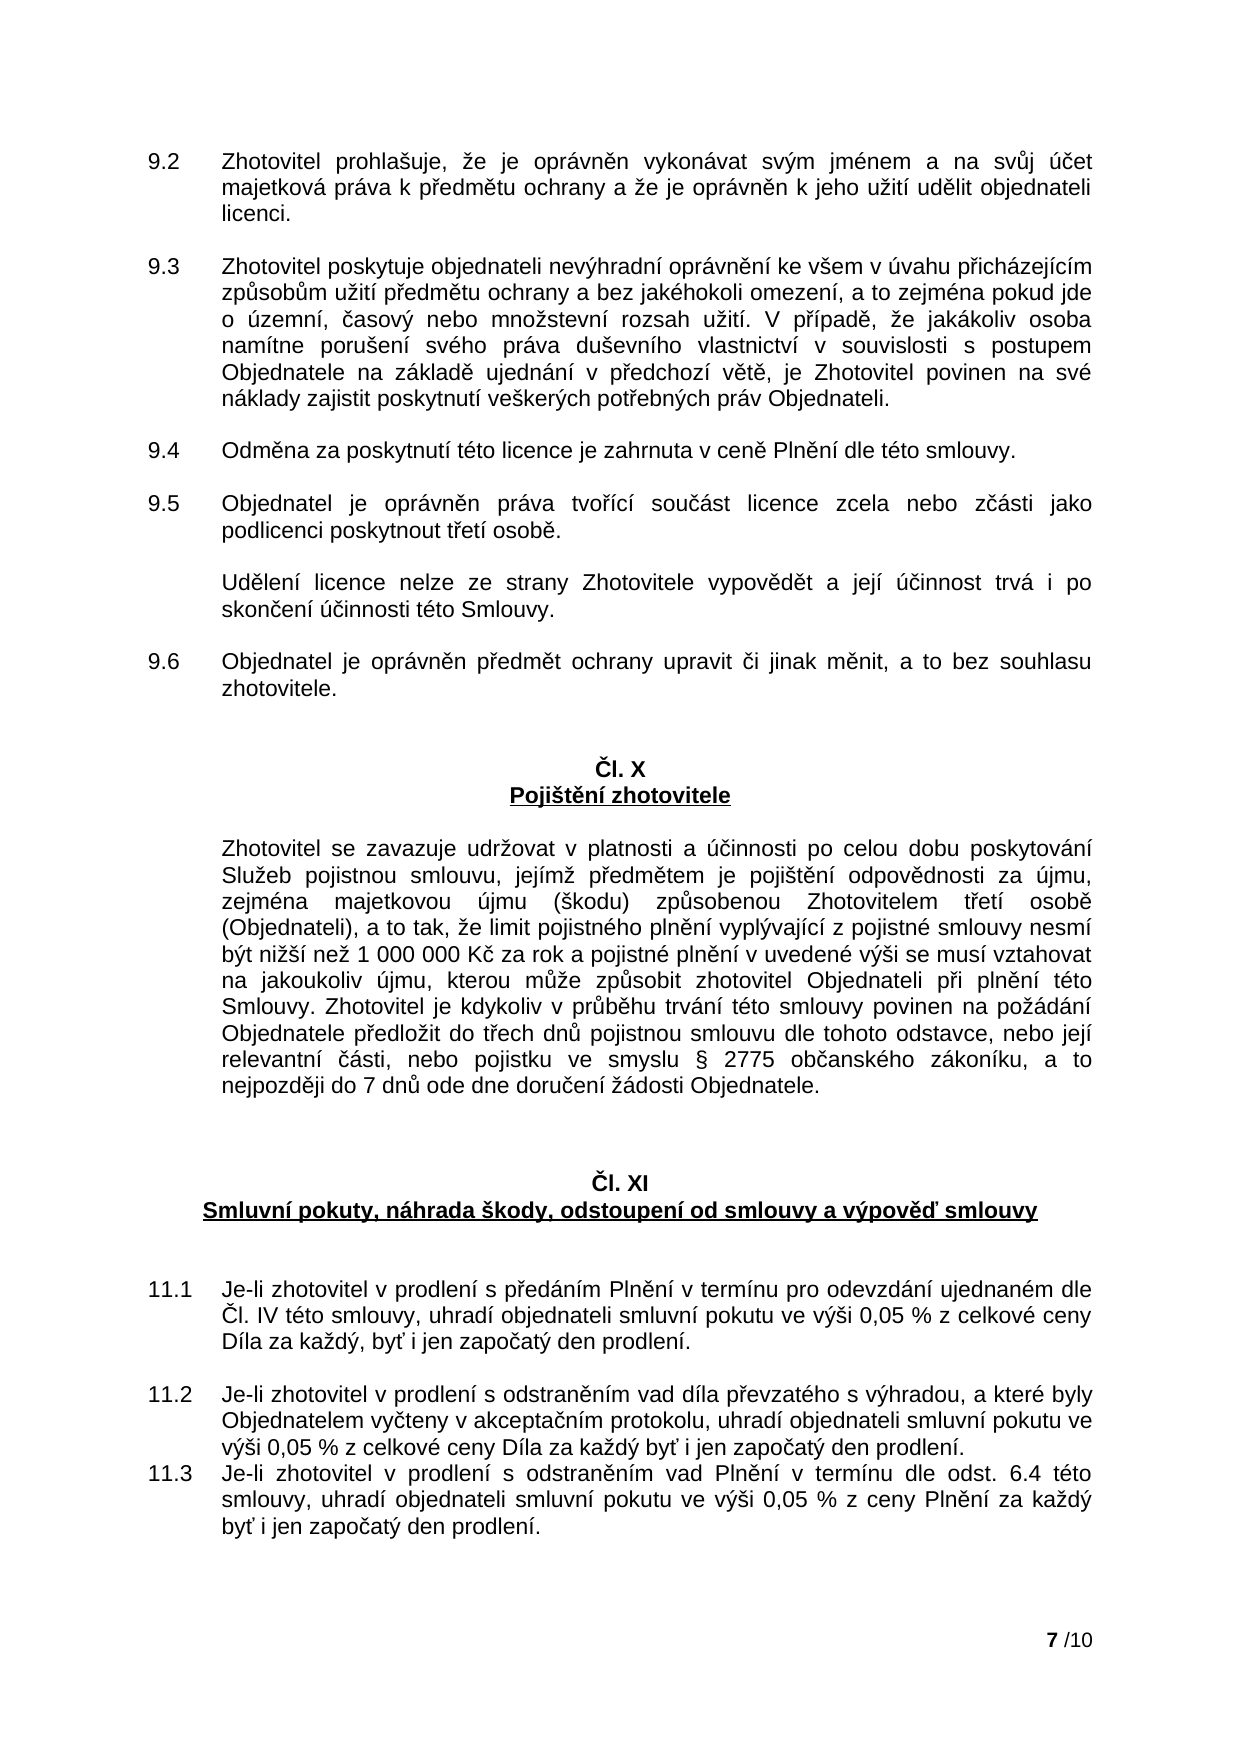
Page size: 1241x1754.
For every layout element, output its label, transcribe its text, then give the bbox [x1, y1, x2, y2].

text 9.6 Objednatel je oprávněn předmět ochrany upravit či jinak měnit, a to bez souhlasu zhotovitele. [148, 648, 1093, 701]
text 11.3 Je-li zhotovitel v prodlení s odstraněním vad Plnění v termínu dle odst. 6.4 této smlouvy, uhradí objednateli smluvní pokutu ve výši 0,05 % z ceny Plnění za každý byť i jen započatý den prodlení. [148, 1460, 1093, 1539]
text 9.2 Zhotovitel prohlašuje, že je oprávněn vykonávat svým jménem a na svůj účet majetková práva k předmětu ochrany a že je oprávněn k jeho užití udělit objednateli licenci. [148, 148, 1093, 227]
text 11.1 Je-li zhotovitel v prodlení s předáním Plnění v termínu pro odevzdání ujednaném dle Čl. IV této smlouvy, uhradí objednateli smluvní pokutu ve výši 0,05 % z celkové ceny Díla za každý, byť i jen započatý den prodlení. [148, 1276, 1093, 1355]
text Čl. X [148, 756, 1093, 782]
text 9.5 Objednatel je oprávněn práva tvořící součást licence zcela nebo zčásti jako podlicenci poskytnout třetí osobě. [148, 490, 1093, 543]
text 9.3 Zhotovitel poskytuje objednateli nevýhradní oprávnění ke všem v úvahu přicházejícím způsobům užití předmětu ochrany a bez jakéhokoli omezení, a to zejména pokud jde o územní, časový nebo množstevní rozsah užití. V případě, že jakákoliv osoba namítne porušení svého práva duševního vlastnictví v souvislosti s postupem Objednatele na základě ujednání v předchozí větě, je Zhotovitel povinen na své náklady zajistit poskytnutí veškerých potřebných práv Objednateli. [148, 253, 1093, 411]
text Pojištění zhotovitele [148, 782, 1093, 809]
text Čl. XI [148, 1170, 1093, 1197]
text 9.4 Odměna za poskytnutí této licence je zahrnuta v ceně Plnění dle této smlouvy. [148, 437, 1093, 464]
text Smluvní pokuty, náhrada škody, odstoupení od smlouvy a výpověď smlouvy [148, 1197, 1093, 1223]
text 11.2 Je-li zhotovitel v prodlení s odstraněním vad díla převzatého s výhradou, a které byly Objednatelem vyčteny v akceptačním protokolu, uhradí objednateli smluvní pokutu ve výši 0,05 % z celkové ceny Díla za každý byť i jen započatý den prodlení. [148, 1381, 1093, 1460]
text Zhotovitel se zavazuje udržovat v platnosti a účinnosti po celou dobu poskytování Služeb pojistnou smlouvu, jejímž předmětem je pojištění odpovědnosti za újmu, zejména majetkovou újmu (škodu) způsobenou Zhotovitelem třetí osobě (Objednateli), a to tak, že limit pojistného plnění vyplývající z pojistné smlouvy nesmí být nižší než 1 000 000 Kč za rok a pojistné plnění v uvedené výši se musí vztahovat na jakoukoliv újmu, kterou může způsobit zhotovitel Objednateli při plnění této Smlouvy. Zhotovitel je kdykoliv v průběhu trvání této smlouvy povinen na požádání Objednatele předložit do třech dnů pojistnou smlouvu dle tohoto odstavce, nebo její relevantní části, nebo pojistku ve smyslu § 2775 občanského zákoníku, a to nejpozději do 7 dnů ode dne doručení žádosti Objednatele. [221, 835, 1093, 1099]
text Udělení licence nelze ze strany Zhotovitele vypovědět a její účinnost trvá i po skončení účinnosti této Smlouvy. [221, 569, 1093, 622]
